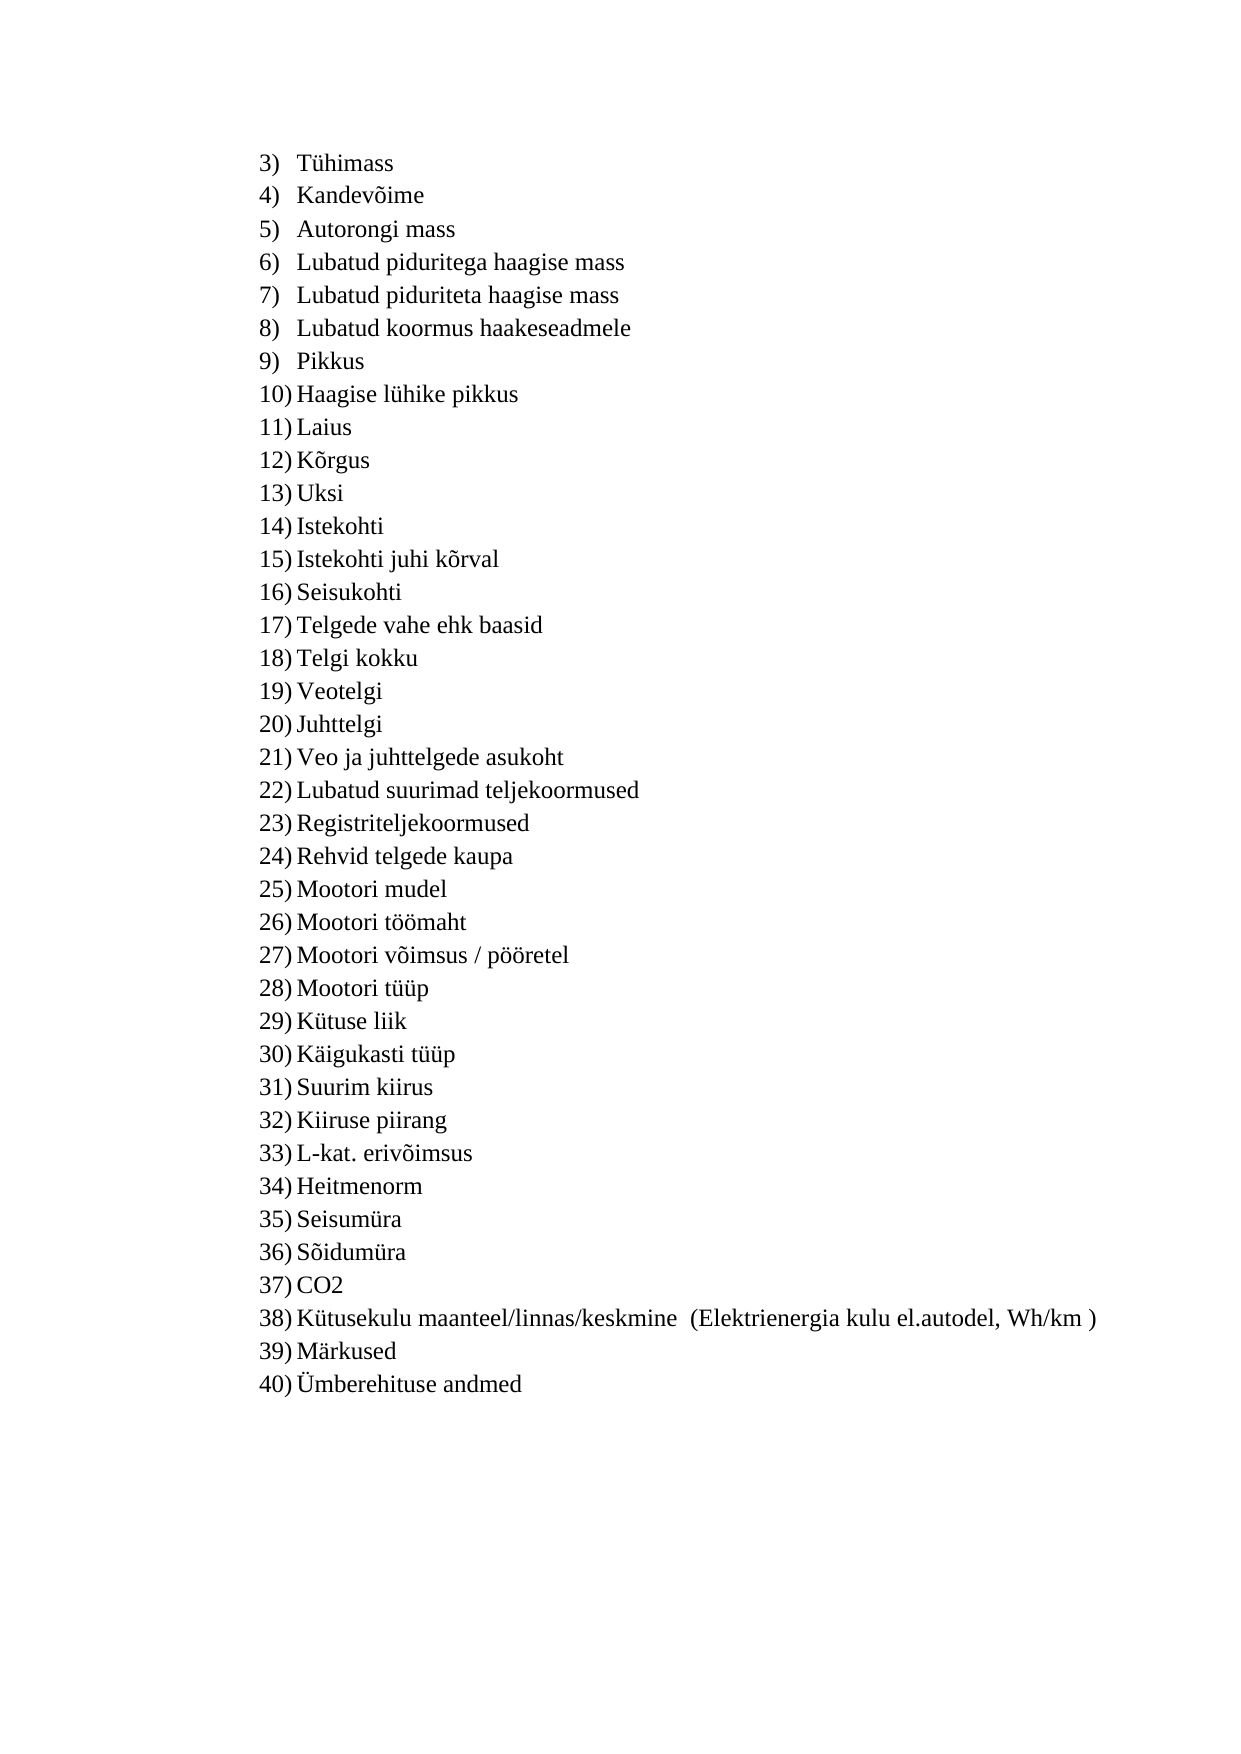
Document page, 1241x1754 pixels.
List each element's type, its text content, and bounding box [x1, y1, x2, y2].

list Rehvid telgede kaupa [259, 841, 1152, 870]
list Suurim kiirus [259, 1072, 1152, 1101]
list Uksi [259, 478, 1152, 507]
list Telgede vahe ehk baasid [259, 610, 1152, 639]
list CO2 [259, 1270, 1152, 1299]
list Istekohti [259, 511, 1152, 539]
list Kandevõime [259, 181, 1152, 209]
list Autorongi mass [259, 214, 1152, 242]
list Märkused [259, 1336, 1152, 1365]
list Seisukohti [259, 577, 1152, 606]
list Tühimass [259, 148, 1152, 176]
list L-kat. erivõimsus [259, 1138, 1152, 1167]
list Ümberehituse andmed [259, 1369, 1152, 1398]
list Kütusekulu maanteel/linnas/keskmine (Elektrienergia kulu el.autodel, Wh/km ) [259, 1303, 1152, 1332]
list Lubatud suurimad teljekoormused [259, 775, 1152, 804]
list Mootori töömaht [259, 907, 1152, 936]
list Kõrgus [259, 445, 1152, 473]
list Veo ja juhttelgede asukoht [259, 742, 1152, 771]
list Mootori mudel [259, 874, 1152, 903]
list Laius [259, 412, 1152, 441]
list Lubatud koormus haakeseadmele [259, 313, 1152, 341]
list Mootori tüüp [259, 973, 1152, 1002]
list Istekohti juhi kõrval [259, 544, 1152, 573]
list Haagise lühike pikkus [259, 379, 1152, 407]
list Mootori võimsus / pööretel [259, 940, 1152, 969]
list Telgi kokku [259, 643, 1152, 672]
list Seisumüra [259, 1204, 1152, 1233]
list Lubatud piduritega haagise mass [259, 247, 1152, 275]
list Lubatud piduriteta haagise mass [259, 280, 1152, 308]
list Registriteljekoormused [259, 808, 1152, 837]
list Käigukasti tüüp [259, 1039, 1152, 1068]
list Pikkus [259, 346, 1152, 374]
list Heitmenorm [259, 1171, 1152, 1200]
list Veotelgi [259, 676, 1152, 705]
list Kütuse liik [259, 1006, 1152, 1035]
list Sõidumüra [259, 1237, 1152, 1266]
list Kiiruse piirang [259, 1105, 1152, 1134]
list Juhttelgi [259, 709, 1152, 738]
